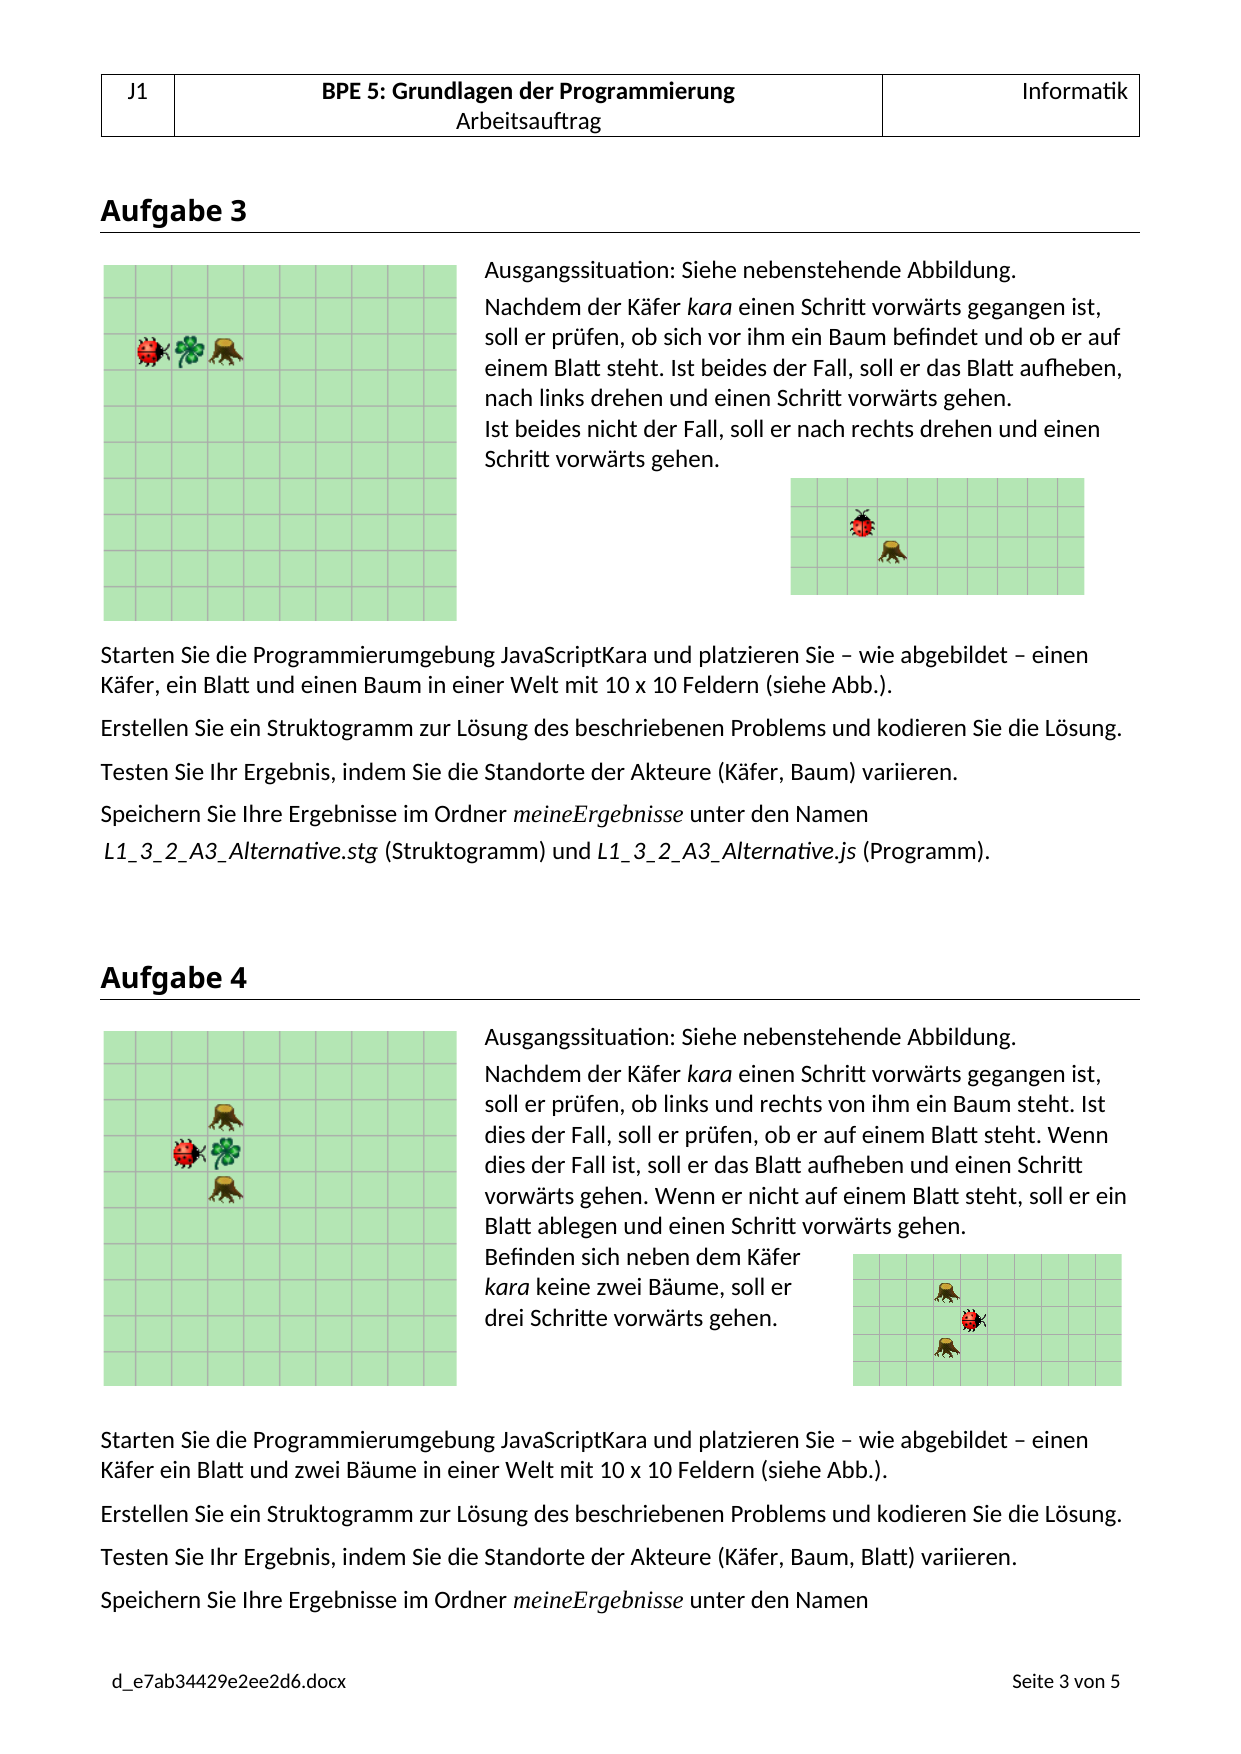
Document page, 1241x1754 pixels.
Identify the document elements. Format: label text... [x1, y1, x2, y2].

text Starten Sie die Programmierumgebung JavaScriptKara und platzieren Sie – wie abgebildet – einen Käfer, ein Blatt und einen Baum in einer Welt mit 10 x 10 Feldern (siehe Abb.). [100, 639, 1140, 700]
text Erstellen Sie ein Struktogramm zur Lösung des beschriebenen Problems und kodieren Sie die Lösung. [100, 713, 1151, 743]
text Testen Sie Ihr Ergebnis, indem Sie die Standorte der Akteure (Käfer, Baum, Blatt) variieren. [100, 1541, 1181, 1571]
text Nachdem der Käfer kara einen Schritt vorwärts gegangen ist, soll er prüfen, ob sich vor ihm ein Baum befindet und ob er auf einem Blatt steht. Ist beides der Fall, soll er das Blatt aufheben, nach links drehen und einen Schritt vorwärts gehen. Ist beides nicht der Fall, soll er nach rechts drehen und einen Schritt vorwärts gehen. [484, 291, 1140, 474]
picture [103, 265, 457, 619]
text L1_3_2_A3_Alternative.stg (Struktogramm) und L1_3_2_A3_Alternative.js (Programm). [104, 835, 1089, 866]
text Nachdem der Käfer kara einen Schritt vorwärts gegangen ist, soll er prüfen, ob links und rechts von ihm ein Baum steht. Ist dies der Fall, soll er prüfen, ob er auf einem Blatt steht. Wenn dies der Fall ist, soll er das Blatt aufheben und einen Schritt vorwärts gehen. Wenn er nicht auf einem Blatt steht, soll er ein Blatt ablegen und einen Schritt vorwärts gehen. [484, 1058, 1140, 1241]
text Testen Sie Ihr Ergebnis, indem Sie die Standorte der Akteure (Käfer, Baum) variieren. [100, 756, 1181, 786]
text Speichern Sie Ihre Ergebnisse im Ordner meineErgebnisse unter den Namen [100, 799, 1140, 829]
text Speichern Sie Ihre Ergebnisse im Ordner meineErgebnisse unter den Namen [100, 1584, 1140, 1614]
picture [790, 478, 1084, 595]
text Aufgabe 3 [100, 190, 1140, 232]
picture [853, 1254, 1122, 1386]
picture [103, 1031, 457, 1385]
text Ausgangssituation: Siehe nebenstehende Abbildung. [484, 254, 1140, 284]
text Erstellen Sie ein Struktogramm zur Lösung des beschriebenen Problems und kodieren Sie die Lösung. [100, 1498, 1151, 1528]
text Ausgangssituation: Siehe nebenstehende Abbildung. [484, 1021, 1140, 1052]
text Befinden sich neben dem Käfer kara keine zwei Bäume, soll er drei Schritte vorwärts gehen. [484, 1241, 1140, 1333]
text Starten Sie die Programmierumgebung JavaScriptKara und platzieren Sie – wie abgebildet – einen Käfer ein Blatt und zwei Bäume in einer Welt mit 10 x 10 Feldern (siehe Abb.). [100, 1424, 1140, 1485]
text Aufgabe 4 [100, 957, 1140, 999]
